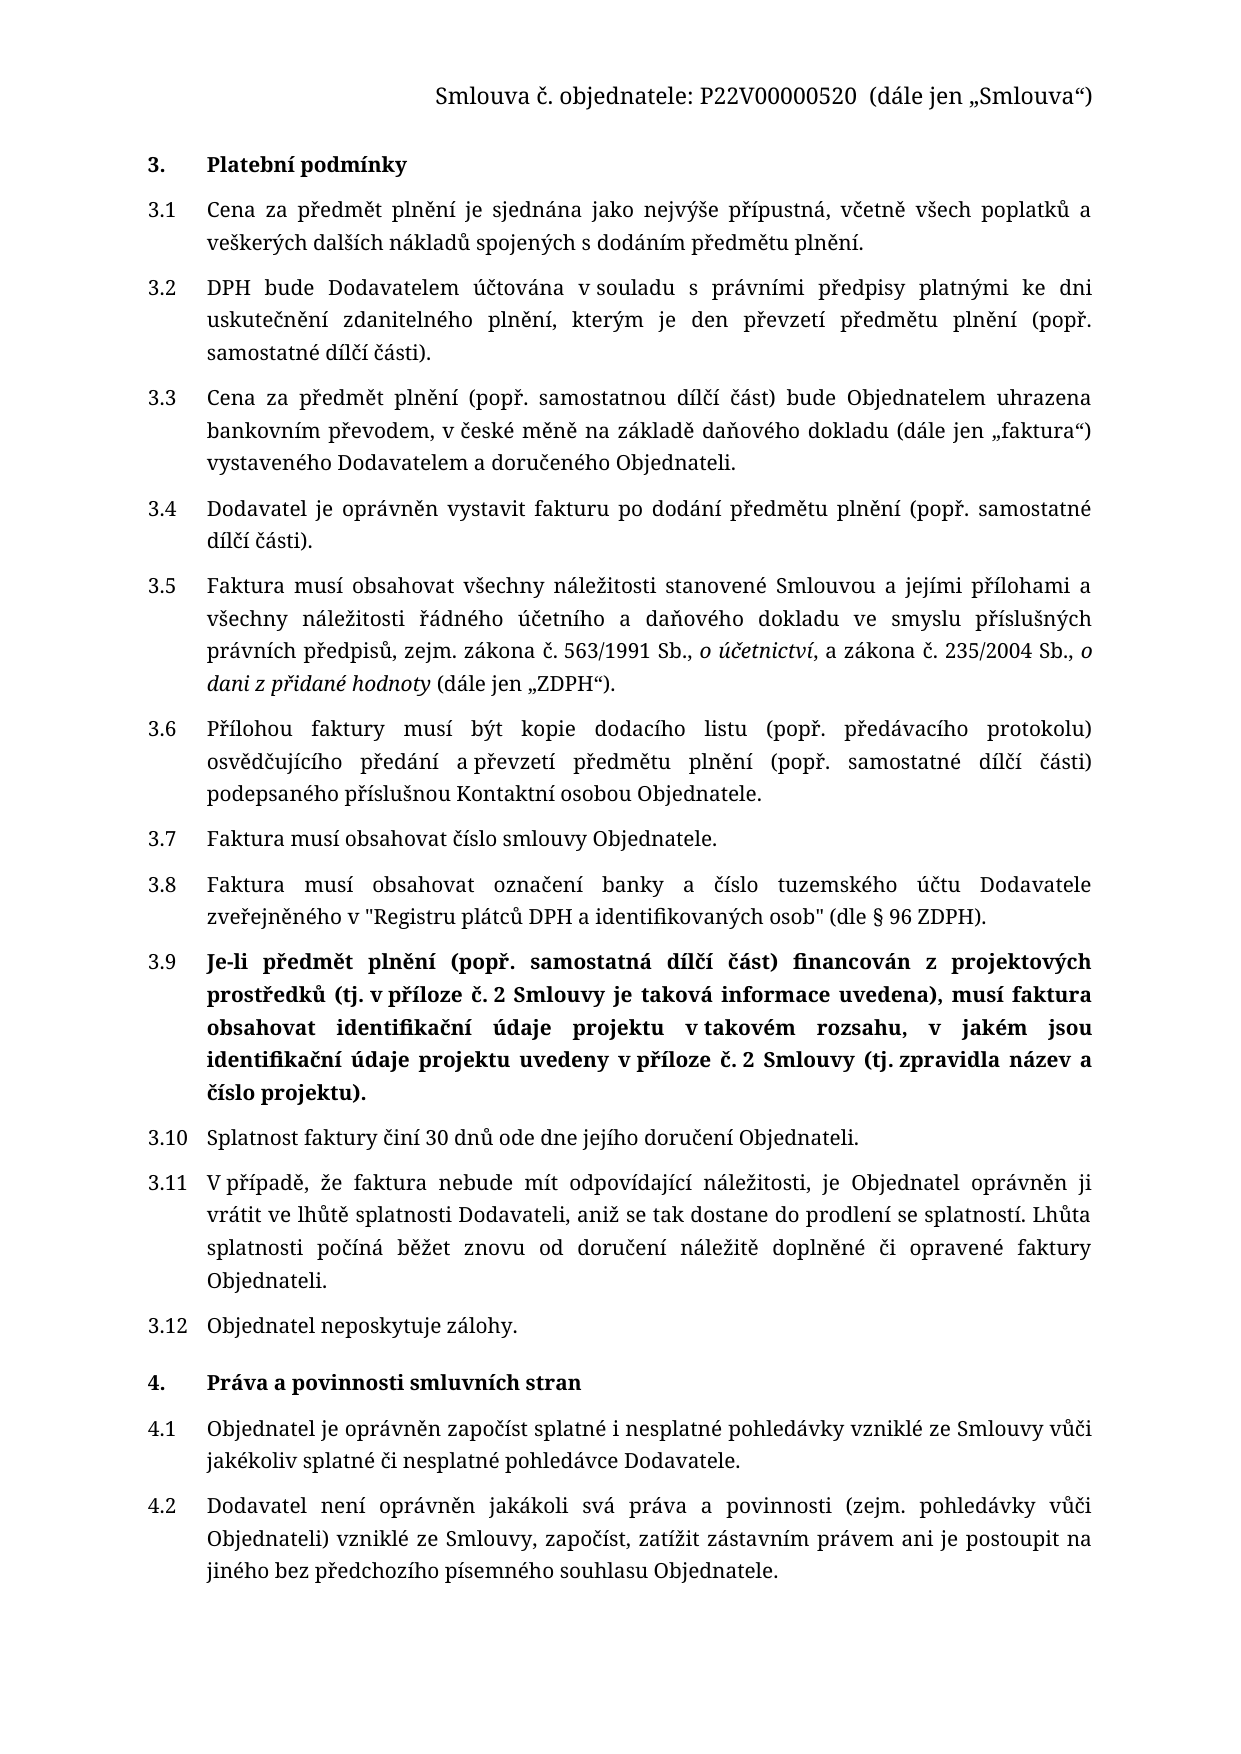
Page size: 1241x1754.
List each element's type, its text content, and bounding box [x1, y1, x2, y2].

list Dodavatel je oprávněn vystavit fakturu po dodání předmětu plnění (popř. samostatné dílčí části). [148, 494, 1093, 555]
list Práva a povinnosti smluvních stran [148, 1368, 1093, 1397]
list Cena za předmět plnění je sjednána jako nejvýše přípustná, včetně všech poplatků a veškerých dalších nákladů spojených s dodáním předmětu plnění. [148, 195, 1093, 256]
list Faktura musí obsahovat všechny náležitosti stanovené Smlouvou a jejími přílohami a všechny náležitosti řádného účetního a daňového dokladu ve smyslu příslušných právních předpisů, zejm. zákona č. 563/1991 Sb., o účetnictví, a zákona č. 235/2004 Sb., o dani z přidané hodnoty (dále jen „ZDPH“). [148, 571, 1093, 698]
list Přílohou faktury musí být kopie dodacího listu (popř. předávacího protokolu) osvědčujícího předání a převzetí předmětu plnění (popř. samostatné dílčí části) podepsaného příslušnou Kontaktní osobou Objednatele. [148, 714, 1093, 808]
list Platební podmínky [148, 150, 1093, 179]
list Cena za předmět plnění (popř. samostatnou dílčí část) bude Objednatelem uhrazena bankovním převodem, v české měně na základě daňového dokladu (dále jen „faktura“) vystaveného Dodavatelem a doručeného Objednateli. [148, 383, 1093, 477]
list V případě, že faktura nebude mít odpovídající náležitosti, je Objednatel oprávněn ji vrátit ve lhůtě splatnosti Dodavateli, aniž se tak dostane do prodlení se splatností. Lhůta splatnosti počíná běžet znovu od doručení náležitě doplněné či opravené faktury Objednateli. [148, 1168, 1093, 1294]
list Dodavatel není oprávněn jakákoli svá práva a povinnosti (zejm. pohledávky vůči Objednateli) vzniklé ze Smlouvy, započíst, zatížit zástavním právem ani je postoupit na jiného bez předchozího písemného souhlasu Objednatele. [148, 1491, 1093, 1585]
list Objednatel neposkytuje zálohy. [148, 1311, 1093, 1339]
list Je-li předmět plnění (popř. samostatná dílčí část) financován z projektových prostředků (tj. v příloze č. 2 Smlouvy je taková informace uvedena), musí faktura obsahovat identifikační údaje projektu v takovém rozsahu, v jakém jsou identifikační údaje projektu uvedeny v příloze č. 2 Smlouvy (tj. zpravidla název a číslo projektu). [148, 947, 1093, 1106]
list Splatnost faktury činí 30 dnů ode dne jejího doručení Objednateli. [148, 1123, 1093, 1151]
list DPH bude Dodavatelem účtována v souladu s právními předpisy platnými ke dni uskutečnění zdanitelného plnění, kterým je den převzetí předmětu plnění (popř. samostatné dílčí části). [148, 273, 1093, 367]
list Faktura musí obsahovat označení banky a číslo tuzemského účtu Dodavatele zveřejněného v "Registru plátců DPH a identifikovaných osob" (dle § 96 ZDPH). [148, 870, 1093, 931]
list Objednatel je oprávněn započíst splatné i nesplatné pohledávky vzniklé ze Smlouvy vůči jakékoliv splatné či nesplatné pohledávce Dodavatele. [148, 1414, 1093, 1475]
list Faktura musí obsahovat číslo smlouvy Objednatele. [148, 824, 1093, 853]
